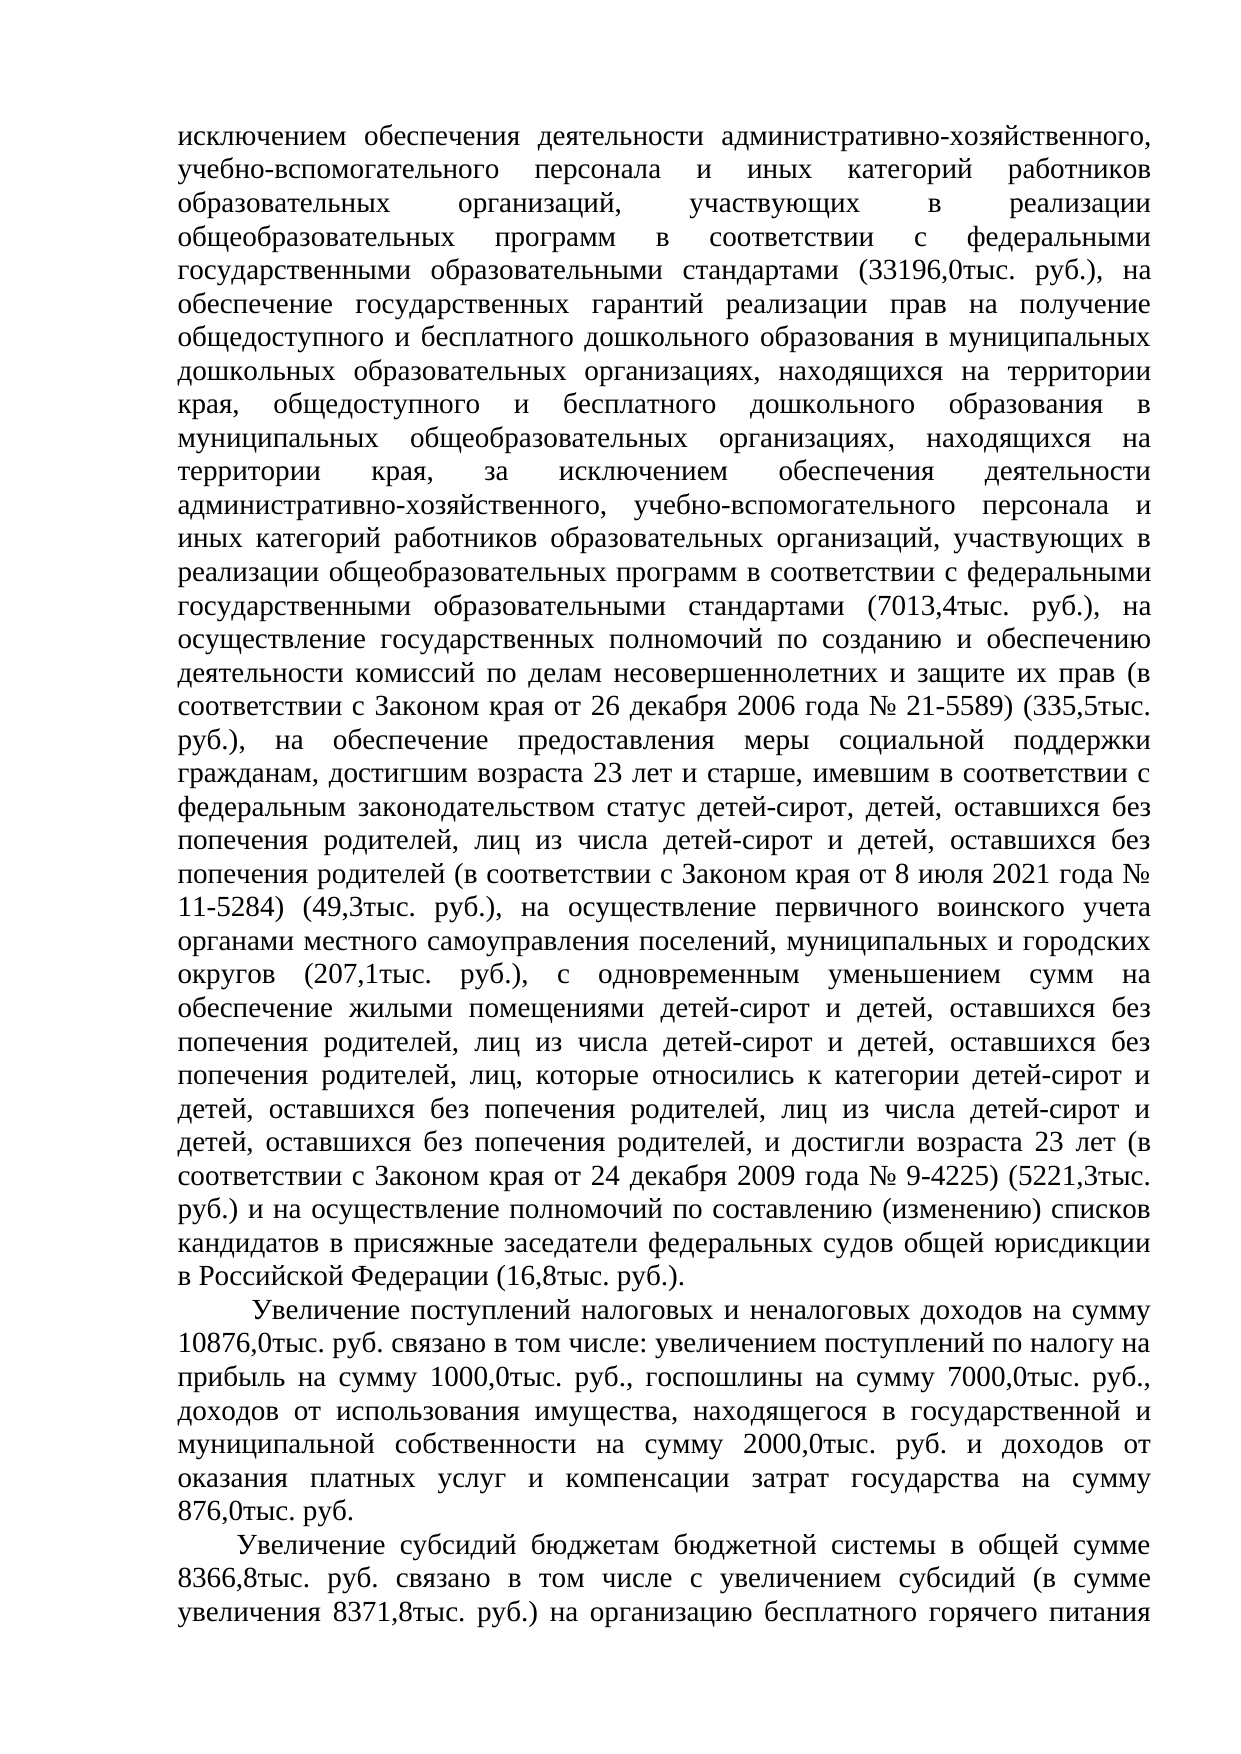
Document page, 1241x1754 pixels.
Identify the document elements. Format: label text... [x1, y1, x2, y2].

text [177, 1527, 1152, 1627]
text Увеличение поступлений налоговых и неналоговых доходов на сумму 10876,0тыс. руб. связано в том числе: увеличением поступлений по налогу на прибыль на сумму 1000,0тыс. руб., госпошлины на сумму 7000,0тыс. руб., доходов от использования имущества, находящегося в государственной и муниципальной собственности на сумму 2000,0тыс. руб. и доходов от оказания платных услуг и компенсации затрат государства на сумму 876,0тыс. руб. [177, 1292, 1152, 1527]
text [177, 118, 1152, 1292]
